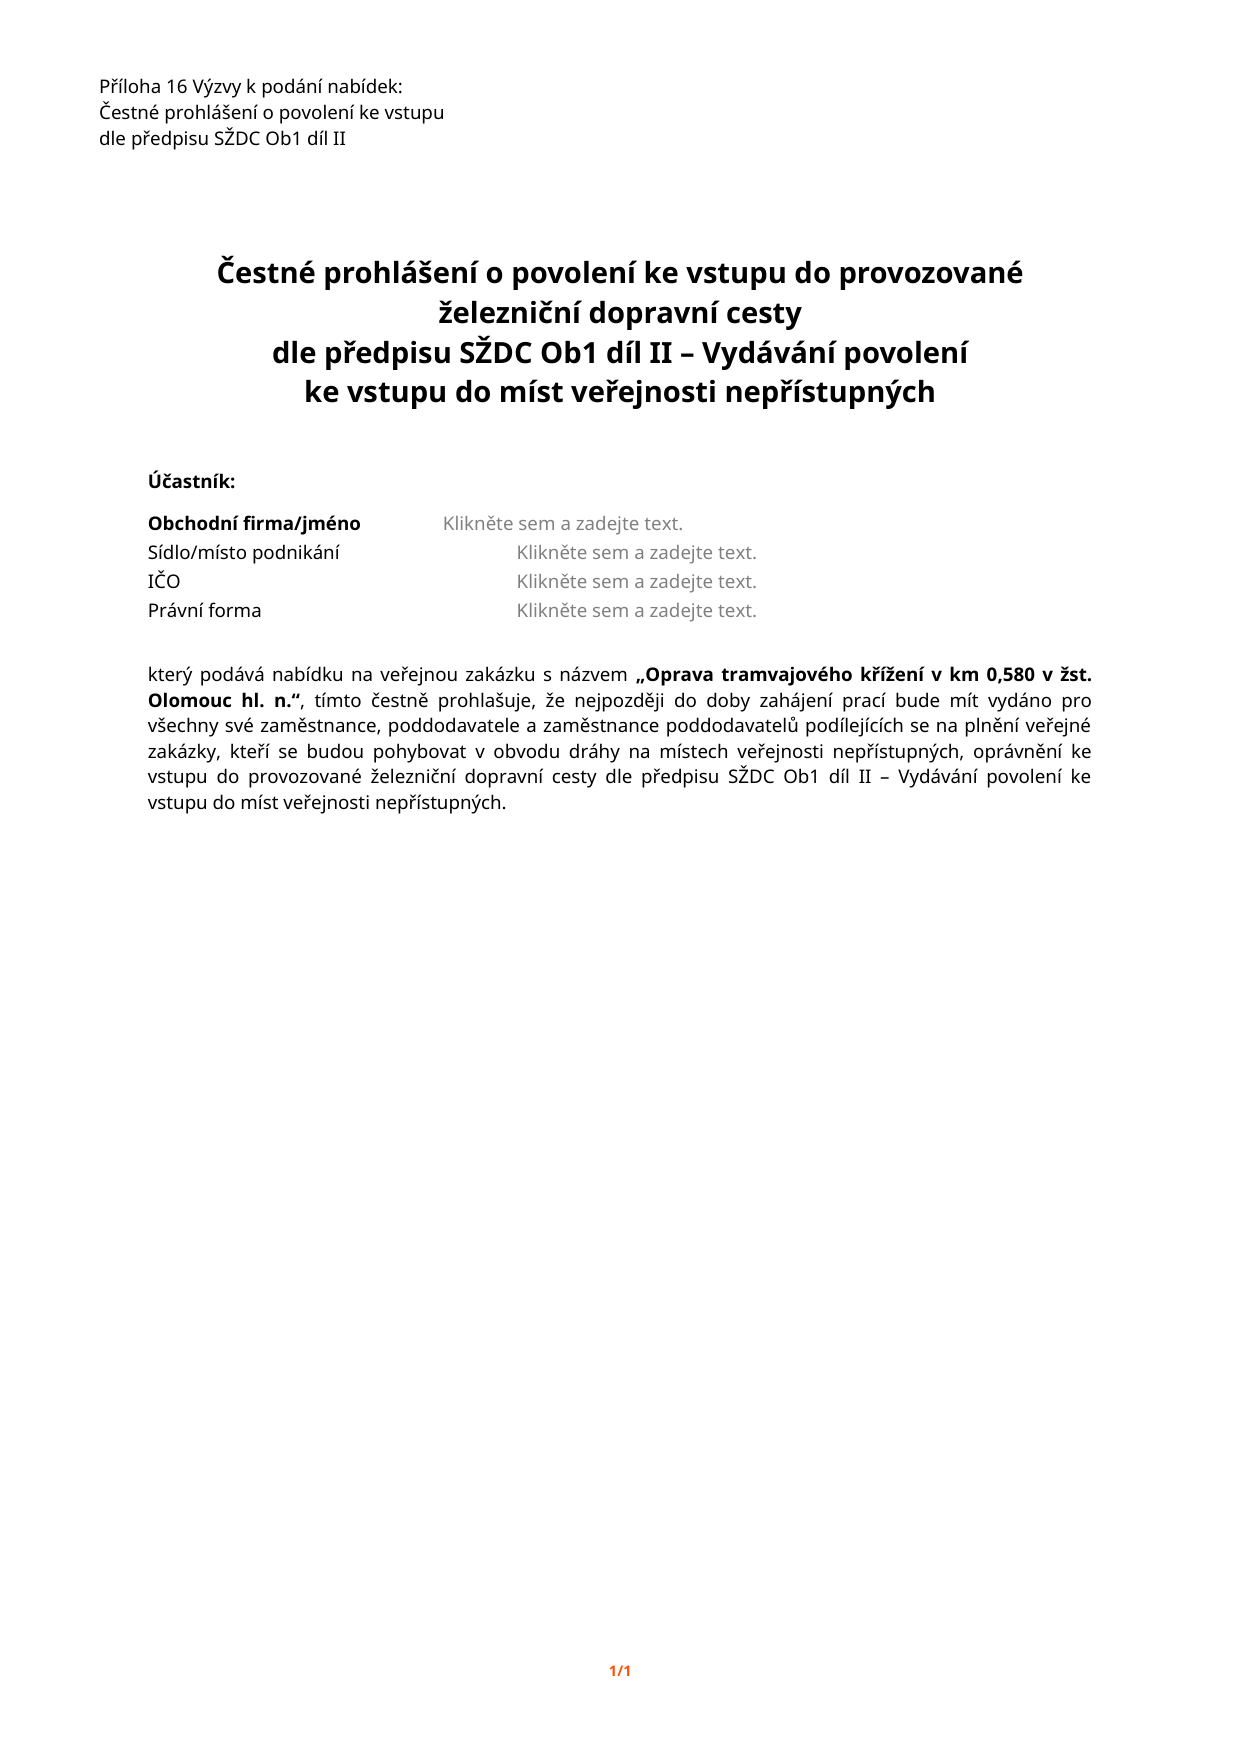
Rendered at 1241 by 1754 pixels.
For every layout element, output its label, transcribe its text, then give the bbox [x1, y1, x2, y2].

text IČO [148, 565, 1093, 594]
text Účastník: [148, 464, 1093, 495]
title dle předpisu SŽDC Ob1 díl II – Vydávání povolení [148, 332, 1093, 372]
text Právní forma [148, 594, 1093, 623]
text Sídlo/místo podnikání [148, 536, 1093, 565]
title Čestné prohlášení o povolení ke vstupu do provozované železniční dopravní cesty [148, 253, 1093, 332]
title ke vstupu do míst veřejnosti nepřístupných [148, 372, 1093, 411]
text Obchodní firma/jméno [148, 507, 1093, 536]
text který podává nabídku na veřejnou zakázku s názvem „Oprava tramvajového křížení v km 0,580 v žst. Olomouc hl. n.“, tímto čestně prohlašuje, že nejpozději do doby zahájení prací bude mít vydáno pro všechny své zaměstnance, poddodavatele a zaměstnance poddodavatelů podílejících se na plnění veřejné zakázky, kteří se budou pohybovat v obvodu dráhy na místech veřejnosti nepřístupných, oprávnění ke vstupu do provozované železniční dopravní cesty dle předpisu SŽDC Ob1 díl II – Vydávání povolení ke vstupu do míst veřejnosti nepřístupných. [148, 661, 1093, 814]
